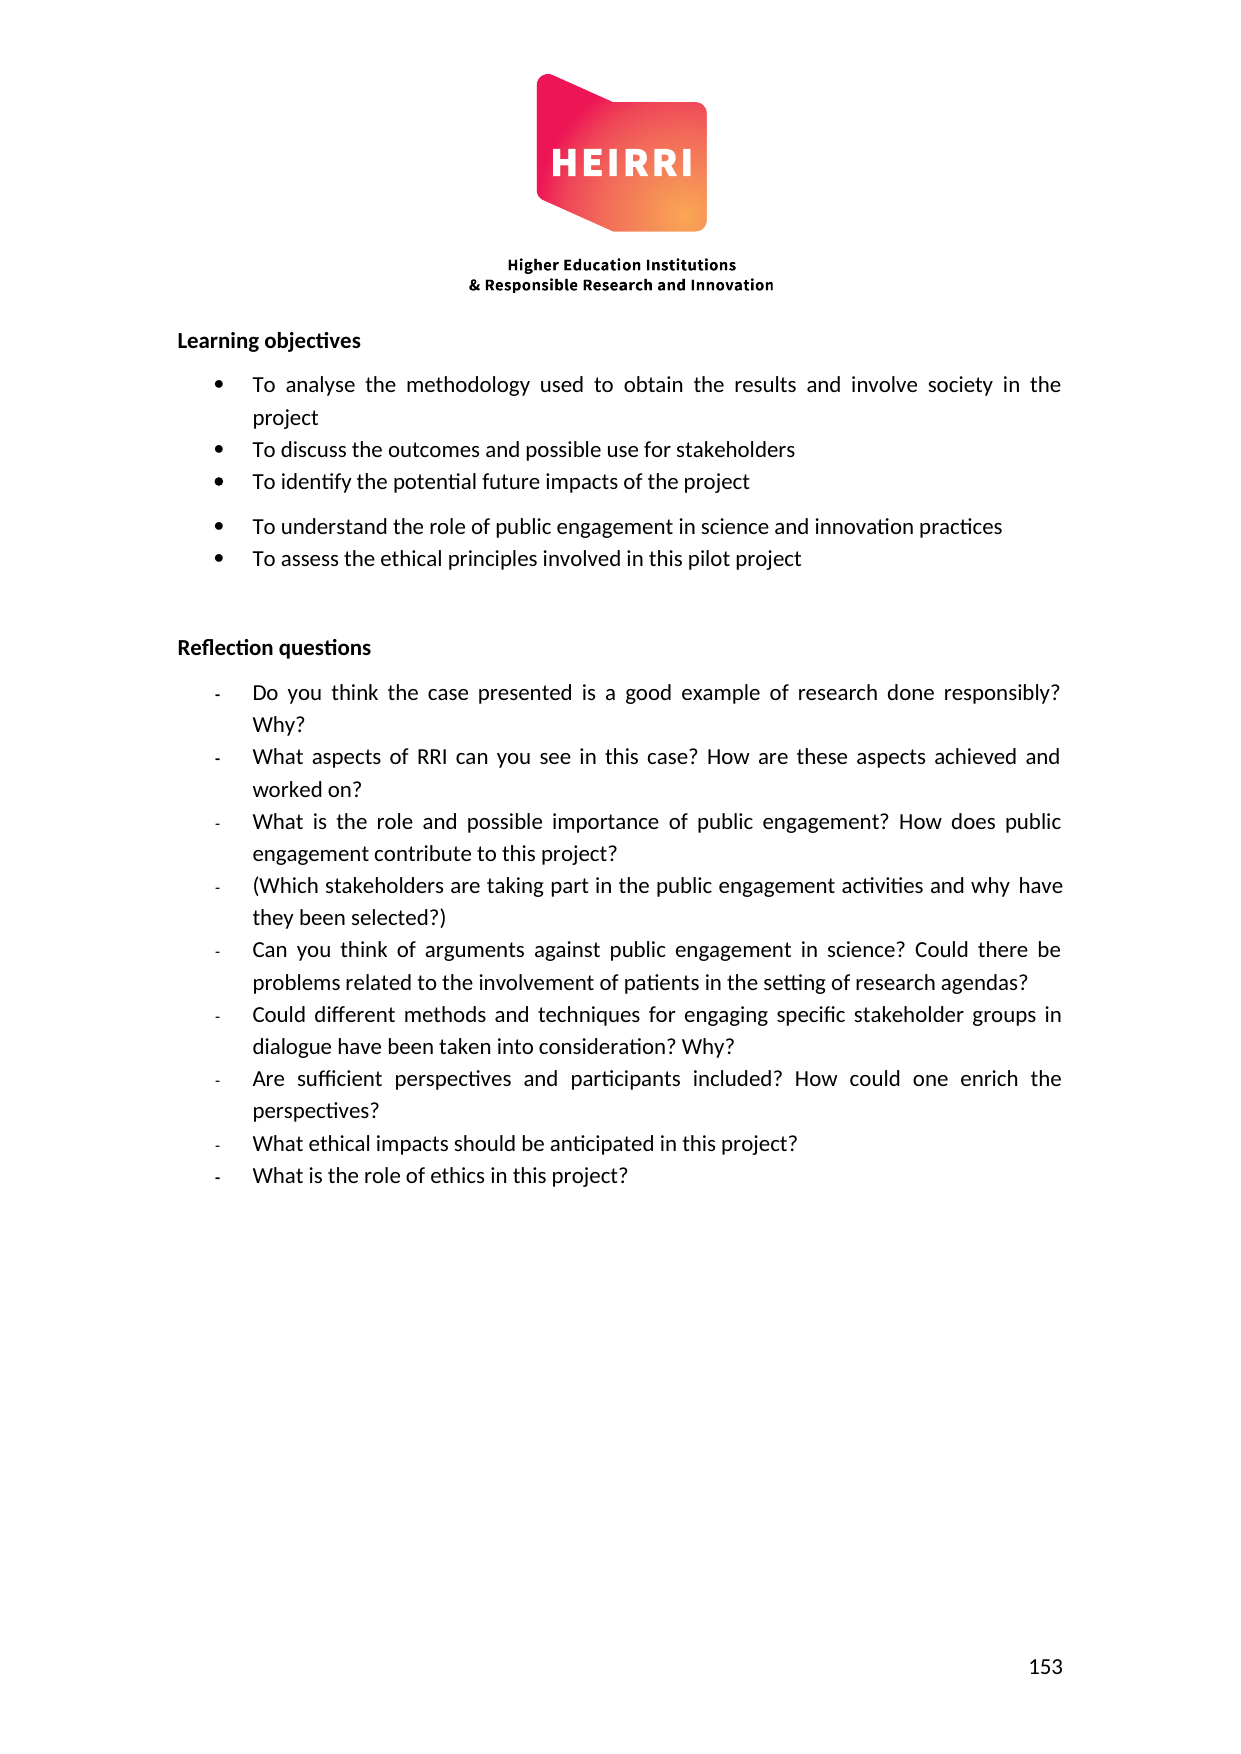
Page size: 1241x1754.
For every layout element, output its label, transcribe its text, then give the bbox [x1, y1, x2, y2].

text Reflection questions [177, 633, 1063, 661]
list What aspects of RRI can you see in this case? How are these aspects achieved and worked on? [215, 742, 1063, 803]
list Can you think of arguments against public engagement in science? Could there be problems related to the involvement of patients in the setting of research agendas? [215, 936, 1063, 996]
picture [469, 74, 773, 293]
list To identify the potential future impacts of the project [215, 467, 1063, 495]
list What ethical impacts should be anticipated in this project? [215, 1129, 1063, 1157]
list Could different methods and techniques for engaging specific stakeholder groups in dialogue have been taken into consideration? Why? [215, 1000, 1063, 1060]
list To understand the role of public engagement in science and innovation practices [215, 512, 1063, 540]
list To assess the ethical principles involved in this pilot project [215, 544, 1063, 572]
list What is the role of ethics in this project? [215, 1161, 1063, 1189]
list Are sufficient perspectives and participants included? How could one enrich the perspectives? [215, 1064, 1063, 1124]
list (Which stakeholders are taking part in the public engagement activities and why have they been selected?) [215, 871, 1063, 931]
text Learning objectives [177, 326, 1063, 354]
list To analyse the methodology used to obtain the results and involve society in the project [215, 371, 1063, 431]
list Do you think the case presented is a good example of research done responsibly? Why? [215, 678, 1063, 738]
list What is the role and possible importance of public engagement? How does public engagement contribute to this project? [215, 807, 1063, 867]
list To discuss the outcomes and possible use for stakeholders [215, 435, 1063, 463]
